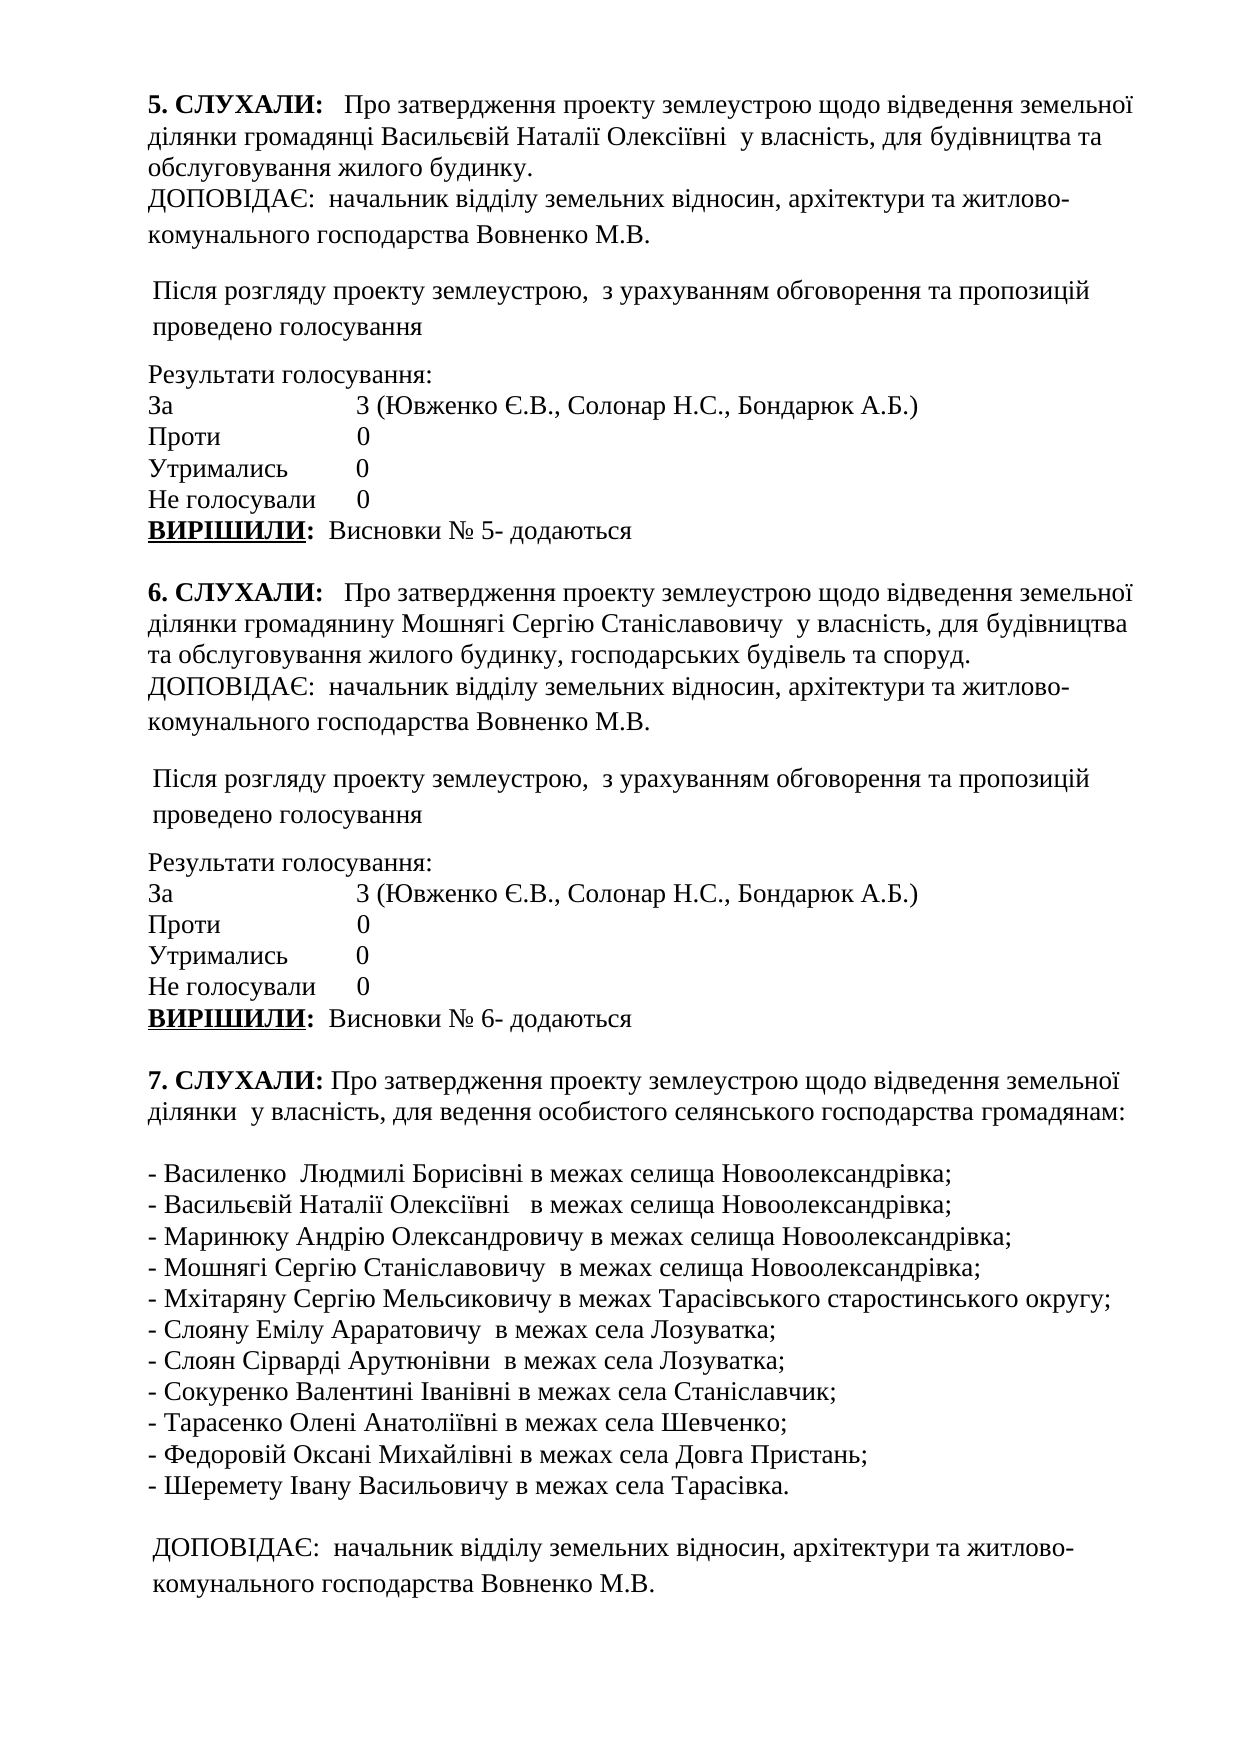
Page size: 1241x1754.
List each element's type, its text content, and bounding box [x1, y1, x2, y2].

text - Сокуренко Валентині Іванівні в межах села Станіславчик; [148, 1375, 1152, 1407]
text 7. СЛУХАЛИ: Про затвердження проекту землеустрою щодо відведення земельної ділянки у власність, для ведення особистого селянського господарства громадянам: [148, 1064, 1152, 1126]
text Після розгляду проекту землеустрою, з урахуванням обговорення та пропозицій проведено голосування [152, 762, 1152, 829]
text За 3 (Ювженко Є.В., Солонар Н.С., Бондарюк А.Б.) [148, 389, 1152, 421]
text Проти 0 [148, 908, 1152, 939]
text Результати голосування: [148, 358, 1152, 389]
text За 3 (Ювженко Є.В., Солонар Н.С., Бондарюк А.Б.) [148, 877, 1152, 908]
text Результати голосування: [148, 846, 1152, 877]
text - Слояну Емілу Араратовичу в межах села Лозуватка; [148, 1313, 1152, 1344]
text 6. СЛУХАЛИ: Про затвердження проекту землеустрою щодо відведення земельної ділянки громадянину Мошнягі Сергію Станіславовичу у власність, для будівництва та обслуговування жилого будинку, господарських будівель та споруд. [148, 576, 1152, 670]
text - Мошнягі Сергію Станіславовичу в межах селища Новоолександрівка; [148, 1251, 1152, 1282]
text 5. СЛУХАЛИ: Про затвердження проекту землеустрою щодо відведення земельної ділянки громадянці Васильєвій Наталії Олексіївні у власність, для будівництва та обслуговування жилого будинку. [148, 88, 1152, 182]
text Проти 0 [148, 421, 1152, 452]
text - Тарасенко Олені Анатоліївні в межах села Шевченко; [148, 1407, 1152, 1438]
text ВИРІШИЛИ: Висновки № 6- додаються [148, 1002, 1152, 1033]
text Не голосували 0 [148, 483, 1152, 514]
text ДОПОВІДАЄ: начальник відділу земельних відносин, архітектури та житлово-комунального господарства Вовненко М.В. [148, 182, 1152, 249]
text Після розгляду проекту землеустрою, з урахуванням обговорення та пропозицій проведено голосування [152, 274, 1152, 341]
text - Слоян Сірварді Арутюнівни в межах села Лозуватка; [148, 1344, 1152, 1375]
text - Мхітаряну Сергію Мельсиковичу в межах Тарасівського старостинського округу; [148, 1282, 1152, 1313]
text ДОПОВІДАЄ: начальник відділу земельних відносин, архітектури та житлово-комунального господарства Вовненко М.В. [152, 1531, 1152, 1598]
text ВИРІШИЛИ: Висновки № 5- додаються [148, 514, 1152, 545]
text Утримались 0 [148, 939, 1152, 971]
text - Федоровій Оксані Михайлівні в межах села Довга Пристань; [148, 1438, 1152, 1469]
text - Васильєвій Наталії Олексіївні в межах селища Новоолександрівка; [148, 1188, 1152, 1220]
text ДОПОВІДАЄ: начальник відділу земельних відносин, архітектури та житлово-комунального господарства Вовненко М.В. [148, 670, 1152, 737]
text Не голосували 0 [148, 971, 1152, 1002]
text - Шеремету Івану Васильовичу в межах села Тарасівка. [148, 1469, 1152, 1500]
text Утримались 0 [148, 452, 1152, 483]
text - Маринюку Андрію Олександровичу в межах селища Новоолександрівка; [148, 1220, 1152, 1251]
text - Василенко Людмилі Борисівні в межах селища Новоолександрівка; [148, 1157, 1152, 1188]
